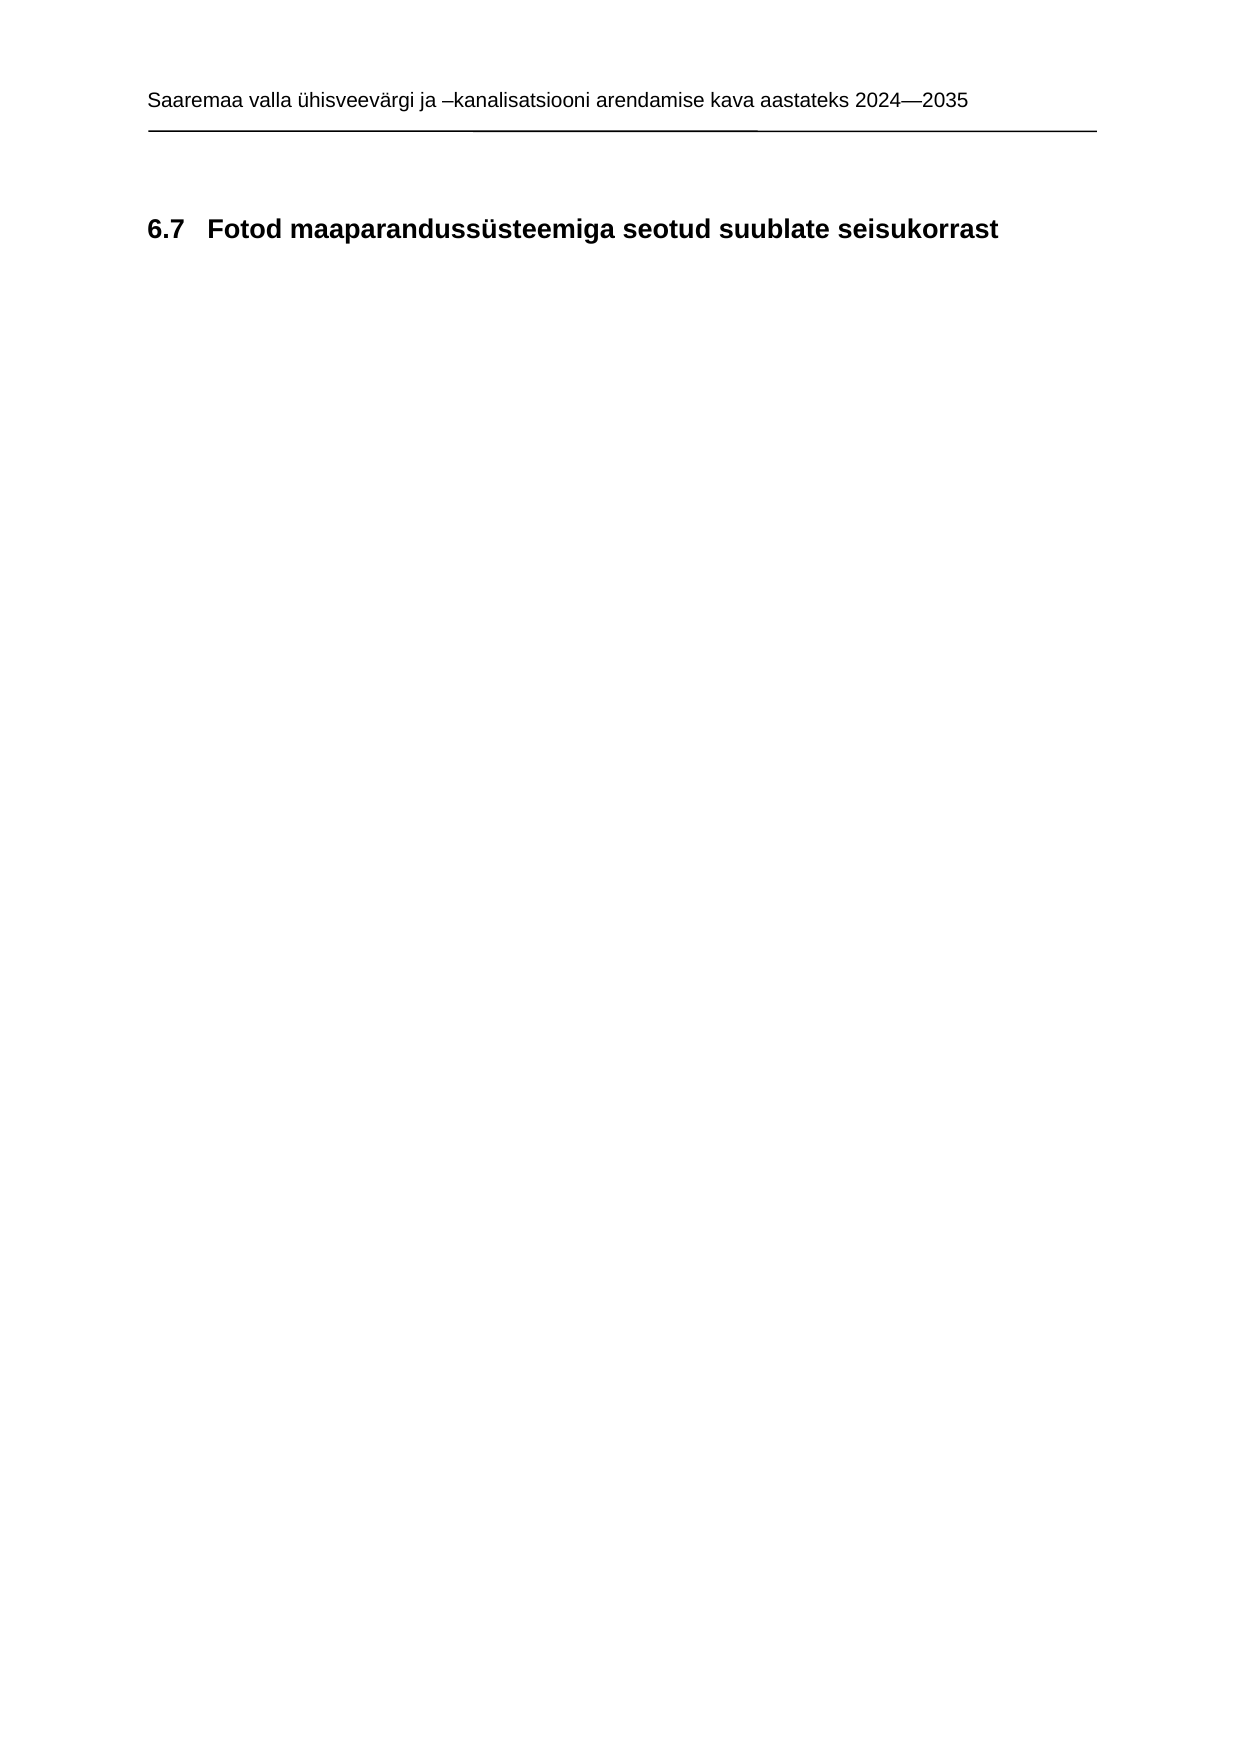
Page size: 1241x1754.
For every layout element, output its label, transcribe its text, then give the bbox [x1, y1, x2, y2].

subtitle Fotod maaparandussüsteemiga seotud suublate seisukorrast [147, 213, 1093, 244]
